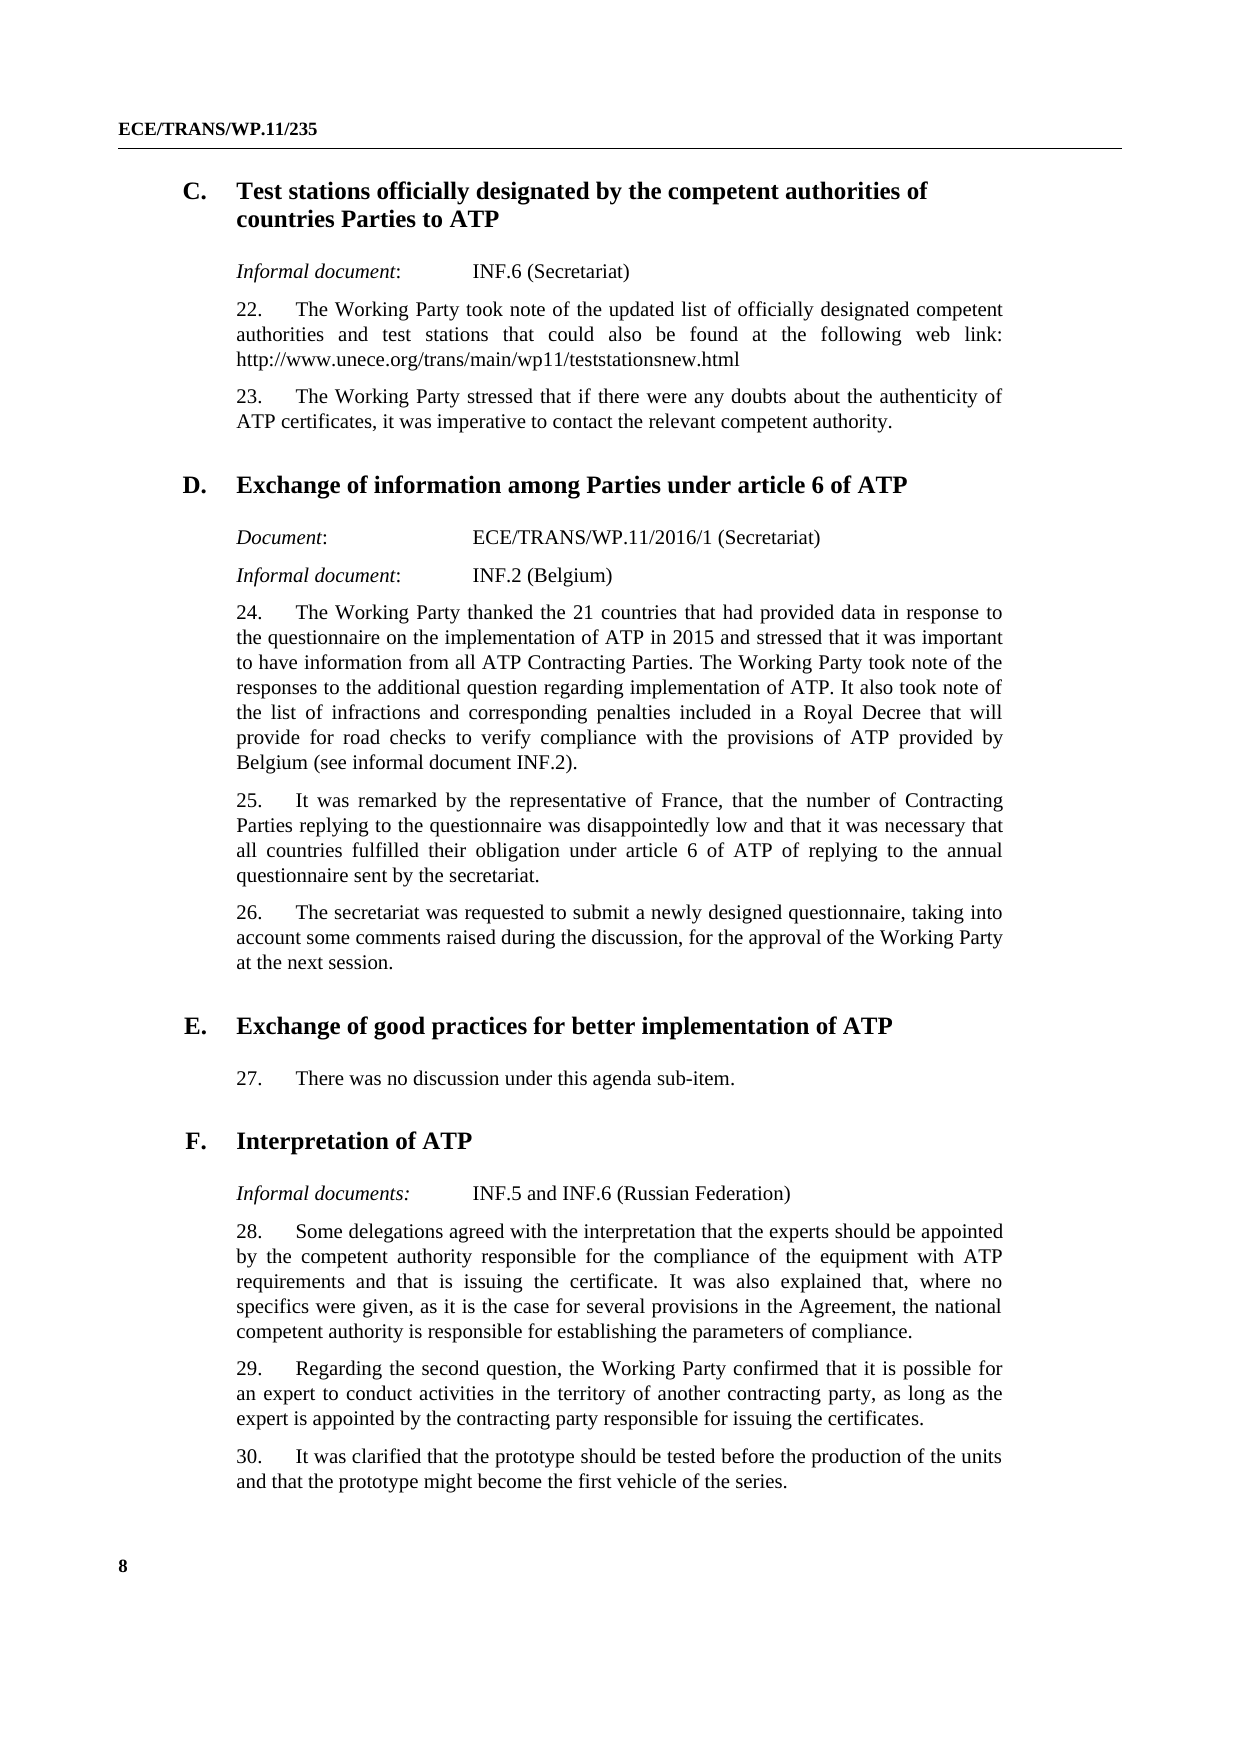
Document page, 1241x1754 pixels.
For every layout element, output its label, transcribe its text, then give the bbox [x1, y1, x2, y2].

text 27. There was no discussion under this agenda sub-item. [236, 1065, 1004, 1090]
text 29. Regarding the second question, the Working Party confirmed that it is possible for an expert to conduct activities in the territory of another contracting party, as long as the expert is appointed by the contracting party responsible for issuing the certificates. [236, 1355, 1004, 1430]
text D. Exchange of information among Parties under article 6 of ATP [118, 471, 1004, 499]
text Informal document: INF.6 (Secretariat) [236, 258, 1004, 283]
text 30. It was clarified that the prototype should be tested before the production of the units and that the prototype might become the first vehicle of the series. [236, 1443, 1004, 1493]
text 26. The secretariat was requested to submit a newly designed questionnaire, taking into account some comments raised during the discussion, for the approval of the Working Party at the next session. [236, 899, 1004, 974]
text E. Exchange of good practices for better implementation of ATP [118, 1012, 1004, 1040]
text Informal documents: INF.5 and INF.6 (Russian Federation) [236, 1180, 1004, 1205]
text 23. The Working Party stressed that if there were any doubts about the authenticity of ATP certificates, it was imperative to contact the relevant competent authority. [236, 383, 1004, 433]
text 24. The Working Party thanked the 21 countries that had provided data in response to the questionnaire on the implementation of ATP in 2015 and stressed that it was important to have information from all ATP Contracting Parties. The Working Party took note of the responses to the additional question regarding implementation of ATP. It also took note of the list of infractions and corresponding penalties included in a Royal Decree that will provide for road checks to verify compliance with the provisions of ATP provided by Belgium (see informal document INF.2). [236, 599, 1004, 774]
text Informal document: INF.2 (Belgium) [236, 562, 1004, 587]
text 25. It was remarked by the representative of France, that the number of Contracting Parties replying to the questionnaire was disappointedly low and that it was necessary that all countries fulfilled their obligation under article 6 of ATP of replying to the annual questionnaire sent by the secretariat. [236, 787, 1004, 887]
text C. Test stations officially designated by the competent authorities of countries Parties to ATP [118, 177, 1004, 233]
text 28. Some delegations agreed with the interpretation that the experts should be appointed by the competent authority responsible for the compliance of the equipment with ATP requirements and that is issuing the certificate. It was also explained that, where no specifics were given, as it is the case for several provisions in the Agreement, the national competent authority is responsible for establishing the parameters of compliance. [236, 1218, 1004, 1343]
text F. Interpretation of ATP [118, 1127, 1004, 1155]
text Document: ECE/TRANS/WP.11/2016/1 (Secretariat) [236, 524, 1004, 549]
text 22. The Working Party took note of the updated list of officially designated competent authorities and test stations that could also be found at the following web link: http://www.unece.org/trans/main/wp11/teststationsnew.html [236, 296, 1004, 371]
